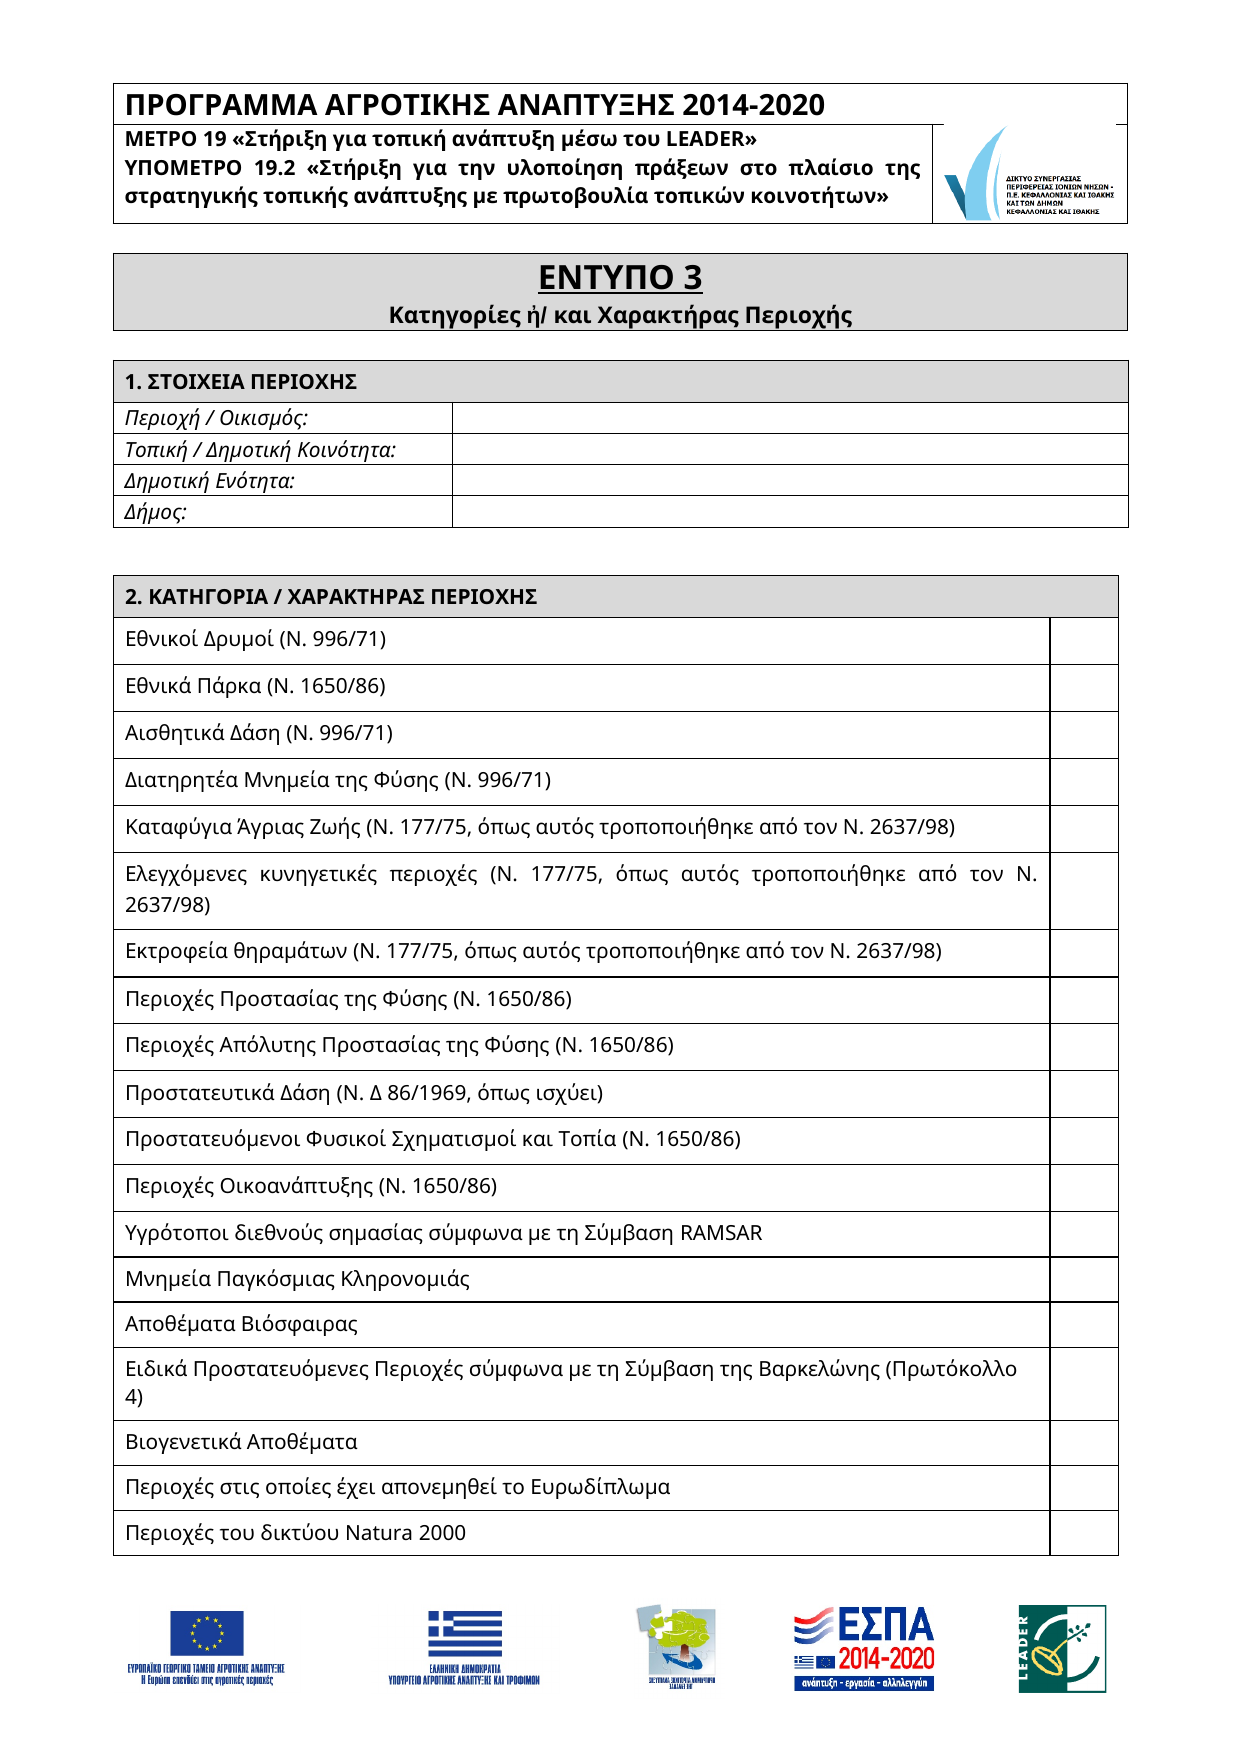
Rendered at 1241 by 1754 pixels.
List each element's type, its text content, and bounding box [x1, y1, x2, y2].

table_cell Προστατευόμενοι Φυσικοί Σχηματισμοί και Τοπία (Ν. 1650/86) [114, 1118, 1049, 1164]
table_cell [1051, 853, 1118, 929]
table_cell [1051, 1071, 1118, 1117]
table_cell [1051, 1511, 1118, 1555]
table_cell Ειδικά Προστατευόμενες Περιοχές σύμφωνα με τη Σύμβαση της Βαρκελώνης (Πρωτόκολλο 4) [114, 1348, 1049, 1420]
table_cell [1051, 1348, 1118, 1420]
table_cell [1051, 1303, 1118, 1347]
table_cell [1051, 1421, 1118, 1465]
picture [634, 1598, 725, 1699]
table_cell Διατηρητέα Μνημεία της Φύσης (Ν. 996/71) [114, 759, 1049, 805]
table_cell Εκτροφεία θηραμάτων (Ν. 177/75, όπως αυτός τροποποιήθηκε από τον Ν. 2637/98) [114, 930, 1049, 976]
picture [370, 1604, 560, 1694]
table_cell Καταφύγια Άγριας Ζωής (Ν. 177/75, όπως αυτός τροποποιήθηκε από τον Ν. 2637/98) [114, 806, 1049, 852]
table_cell [453, 434, 1128, 464]
picture [1018, 1605, 1107, 1693]
table_cell [1051, 712, 1118, 758]
table_cell Περιοχές του δικτύου Natura 2000 [114, 1511, 1049, 1555]
table_cell [1051, 1466, 1118, 1510]
table_cell Εθνικά Πάρκα (Ν. 1650/86) [114, 665, 1049, 711]
table_cell [453, 465, 1128, 495]
picture [790, 1605, 938, 1693]
table_cell Αισθητικά Δάση (Ν. 996/71) [114, 712, 1049, 758]
table_cell [1051, 1118, 1118, 1164]
picture [943, 124, 1116, 223]
table_cell Υγρότοποι διεθνούς σημασίας σύμφωνα με τη Σύμβαση RAMSAR [114, 1212, 1049, 1256]
table_cell Αποθέματα Βιόσφαιρας [114, 1303, 1049, 1347]
table_cell Περιοχές Απόλυτης Προστασίας της Φύσης (Ν. 1650/86) [114, 1024, 1049, 1070]
table_cell Περιοχή / Οικισμός: [114, 403, 452, 433]
picture [113, 1605, 301, 1693]
table_cell Περιοχές Προστασίας της Φύσης (Ν. 1650/86) [114, 978, 1049, 1023]
table_cell [1051, 1258, 1118, 1301]
table_cell Δημοτική Ενότητα: [114, 465, 452, 495]
table_cell [1051, 618, 1118, 664]
table_cell Περιοχές στις οποίες έχει απονεμηθεί το Ευρωδίπλωμα [114, 1466, 1049, 1510]
table_cell [453, 496, 1128, 527]
table_cell [1051, 806, 1118, 852]
table_cell Εθνικοί Δρυμοί (Ν. 996/71) [114, 618, 1049, 664]
table_cell Περιοχές Οικοανάπτυξης (Ν. 1650/86) [114, 1165, 1049, 1211]
table_cell [1051, 759, 1118, 805]
table_cell [1051, 978, 1118, 1023]
table_cell Δήμος: [114, 496, 452, 527]
table_cell [1051, 1024, 1118, 1070]
table_header ΚΑΤΗΓΟΡΙΑ / ΧΑΡΑΚΤΗΡΑΣ ΠΕΡΙΟΧΗΣ [114, 576, 1118, 617]
table_cell [1051, 1212, 1118, 1256]
table_cell Μνημεία Παγκόσμιας Κληρονομιάς [114, 1258, 1049, 1301]
table_cell Ελεγχόμενες κυνηγετικές περιοχές (Ν. 177/75, όπως αυτός τροποποιήθηκε από τον Ν. 2637/98) [114, 853, 1049, 929]
table_cell [1051, 1165, 1118, 1211]
table_cell [1051, 665, 1118, 711]
table_cell Προστατευτικά Δάση (Ν. Δ 86/1969, όπως ισχύει) [114, 1071, 1049, 1117]
table_cell Βιογενετικά Αποθέματα [114, 1421, 1049, 1465]
table_header ΣΤΟΙΧΕΙΑ ΠΕΡΙΟΧΗΣ [114, 361, 1128, 402]
table_cell [1051, 930, 1118, 976]
table_cell [453, 403, 1128, 433]
table_cell Τοπική / Δημοτική Κοινότητα: [114, 434, 452, 464]
table_header ΕΝΤΥΠΟ 3 Κατηγορίες ἠ/ και Χαρακτήρας Περιοχής [114, 254, 1127, 330]
